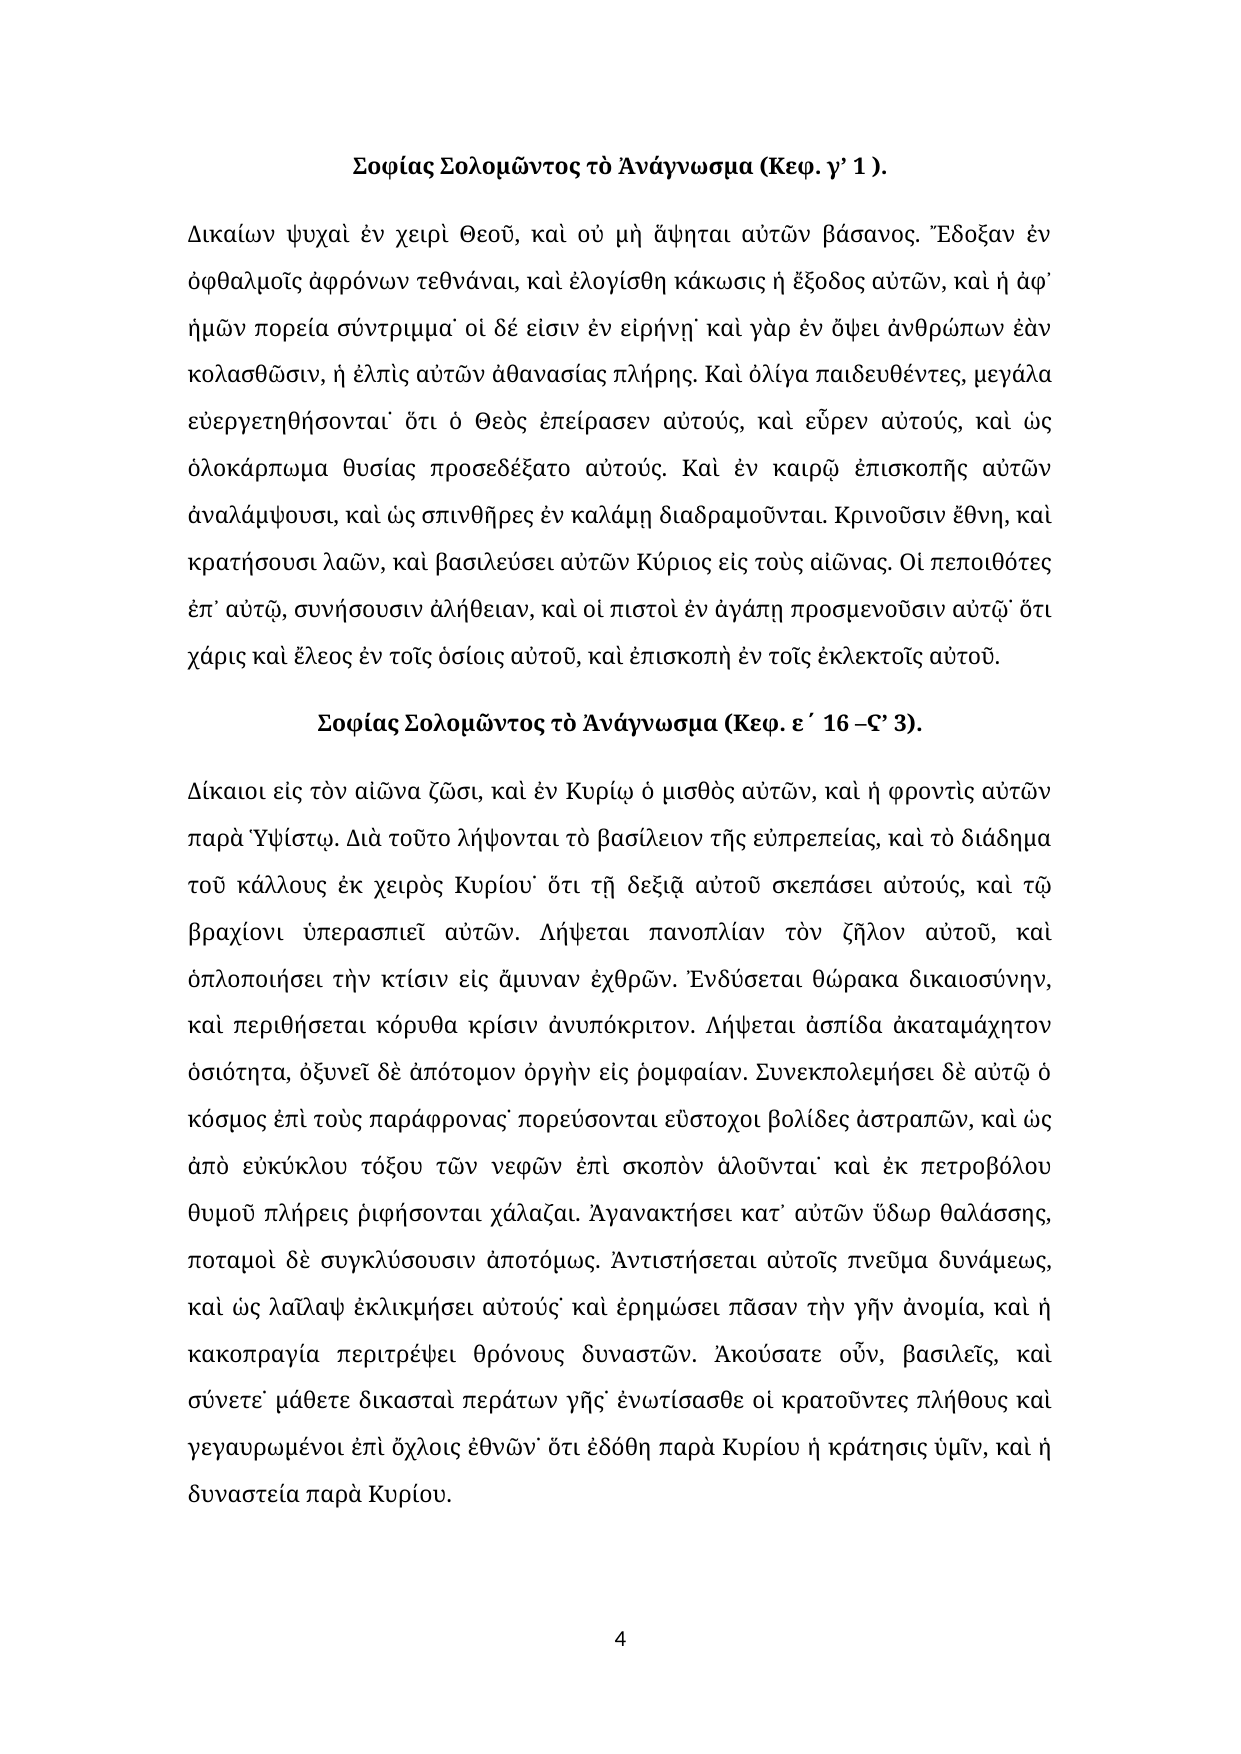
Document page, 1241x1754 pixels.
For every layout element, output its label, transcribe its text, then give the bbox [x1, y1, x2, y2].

text Δίκαιοι εἰς τὸν αἰῶνα ζῶσι, καὶ ἐν Κυρίῳ ὁ μισθὸς αὐτῶν, καὶ ἡ φροντὶς αὐτῶν παρὰ Ὑψίστῳ. Διὰ τοῦτο λήψονται τὸ βασίλειον τῆς εὐπρεπείας, καὶ τὸ διάδημα τοῦ κάλλους ἐκ χειρὸς Κυρίου˙ ὅτι τῇ δεξιᾷ αὐτοῦ σκεπάσει αὐτούς, καὶ τῷ βραχίονι ὑπερασπιεῖ αὐτῶν. Λήψεται πανοπλίαν τὸν ζῆλον αὐτοῦ, καὶ ὁπλοποιήσει τὴν κτίσιν εἰς ἄμυναν ἐχθρῶν. Ἐνδύσεται θώρακα δικαιοσύνην, καὶ περιθήσεται κόρυθα κρίσιν ἀνυπόκριτον. Λήψεται ἀσπίδα ἀκαταμάχητον ὁσιότητα, ὀξυνεῖ δὲ ἀπότομον ὀργὴν εἰς ῥομφαίαν. Συνεκπολεμήσει δὲ αὐτῷ ὁ κόσμος ἐπὶ τοὺς παράφρονας˙ πορεύσονται εὒστοχοι βολίδες ἀστραπῶν, καὶ ὡς ἀπὸ εὐκύκλου τόξου τῶν νεφῶν ἐπὶ σκοπὸν ἁλοῦνται˙ καὶ ἐκ πετροβόλου θυμοῦ πλήρεις ῥιφήσονται χάλαζαι. Ἀγανακτήσει κατ᾿ αὐτῶν ὕδωρ θαλάσσης, ποταμοὶ δὲ συγκλύσουσιν ἀποτόμως. Ἀντιστήσεται αὐτοῖς πνεῦμα δυνάμεως, καὶ ὡς λαῖλαψ ἐκλικμήσει αὐτούς˙ καὶ ἐρημώσει πᾶσαν τὴν γῆν ἀνομία, καὶ ἡ κακοπραγία περιτρέψει θρόνους δυναστῶν. Ἀκούσατε οὖν, βασιλεῖς, καὶ σύνετε˙ μάθετε δικασταὶ περάτων γῆς˙ ἐνωτίσασθε οἱ κρατοῦντες πλήθους καὶ γεγαυρωμένοι ἐπὶ ὄχλοις ἐθνῶν˙ ὅτι ἐδόθη παρὰ Κυρίου ἡ κράτησις ὑμῖν, καὶ ἡ δυναστεία παρὰ Κυρίου. [187, 775, 1053, 1509]
text Σοφίας Σολομῶντος τὸ Ἀνάγνωσμα (Κεφ. ε΄ 16 –Ϛ’ 3). [187, 707, 1053, 738]
text Δικαίων ψυχαὶ ἐν χειρὶ Θεοῦ, καὶ οὐ μὴ ἅψηται αὐτῶν βάσανος. Ἔδοξαν ἐν ὀφθαλμοῖς ἀφρόνων τεθνάναι, καὶ ἐλογίσθη κάκωσις ἡ ἔξοδος αὐτῶν, καὶ ἡ ἀφ᾿ ἡμῶν πορεία σύντριμμα˙ οἱ δέ εἰσιν ἐν εἰρήνῃ˙ καὶ γὰρ ἐν ὄψει ἀνθρώπων ἐὰν κολασθῶσιν, ἡ ἐλπὶς αὐτῶν ἀθανασίας πλήρης. Καὶ ὀλίγα παιδευθέντες, μεγάλα εὐεργετηθήσονται˙ ὅτι ὁ Θεὸς ἐπείρασεν αὐτούς, καὶ εὗρεν αὐτούς, καὶ ὡς ὁλοκάρπωμα θυσίας προσεδέξατο αὐτούς. Καὶ ἐν καιρῷ ἐπισκοπῆς αὐτῶν ἀναλάμψουσι, καὶ ὡς σπινθῆρες ἐν καλάμῃ διαδραμοῦνται. Κρινοῦσιν ἔθνη, καὶ κρατήσουσι λαῶν, καὶ βασιλεύσει αὐτῶν Κύριος εἰς τοὺς αἰῶνας. Οἱ πεποιθότες ἐπ᾿ αὐτῷ, συνήσουσιν ἀλήθειαν, καὶ οἱ πιστοὶ ἐν ἀγάπῃ προσμενοῦσιν αὐτῷ˙ ὅτι χάρις καὶ ἔλεος ἐν τοῖς ὁσίοις αὐτοῦ, καὶ ἐπισκοπὴ ἐν τοῖς ἐκλεκτοῖς αὐτοῦ. [187, 218, 1053, 671]
text Σοφίας Σολομῶντος τὸ Ἀνάγνωσμα (Κεφ. γ’ 1 ). [187, 150, 1053, 181]
